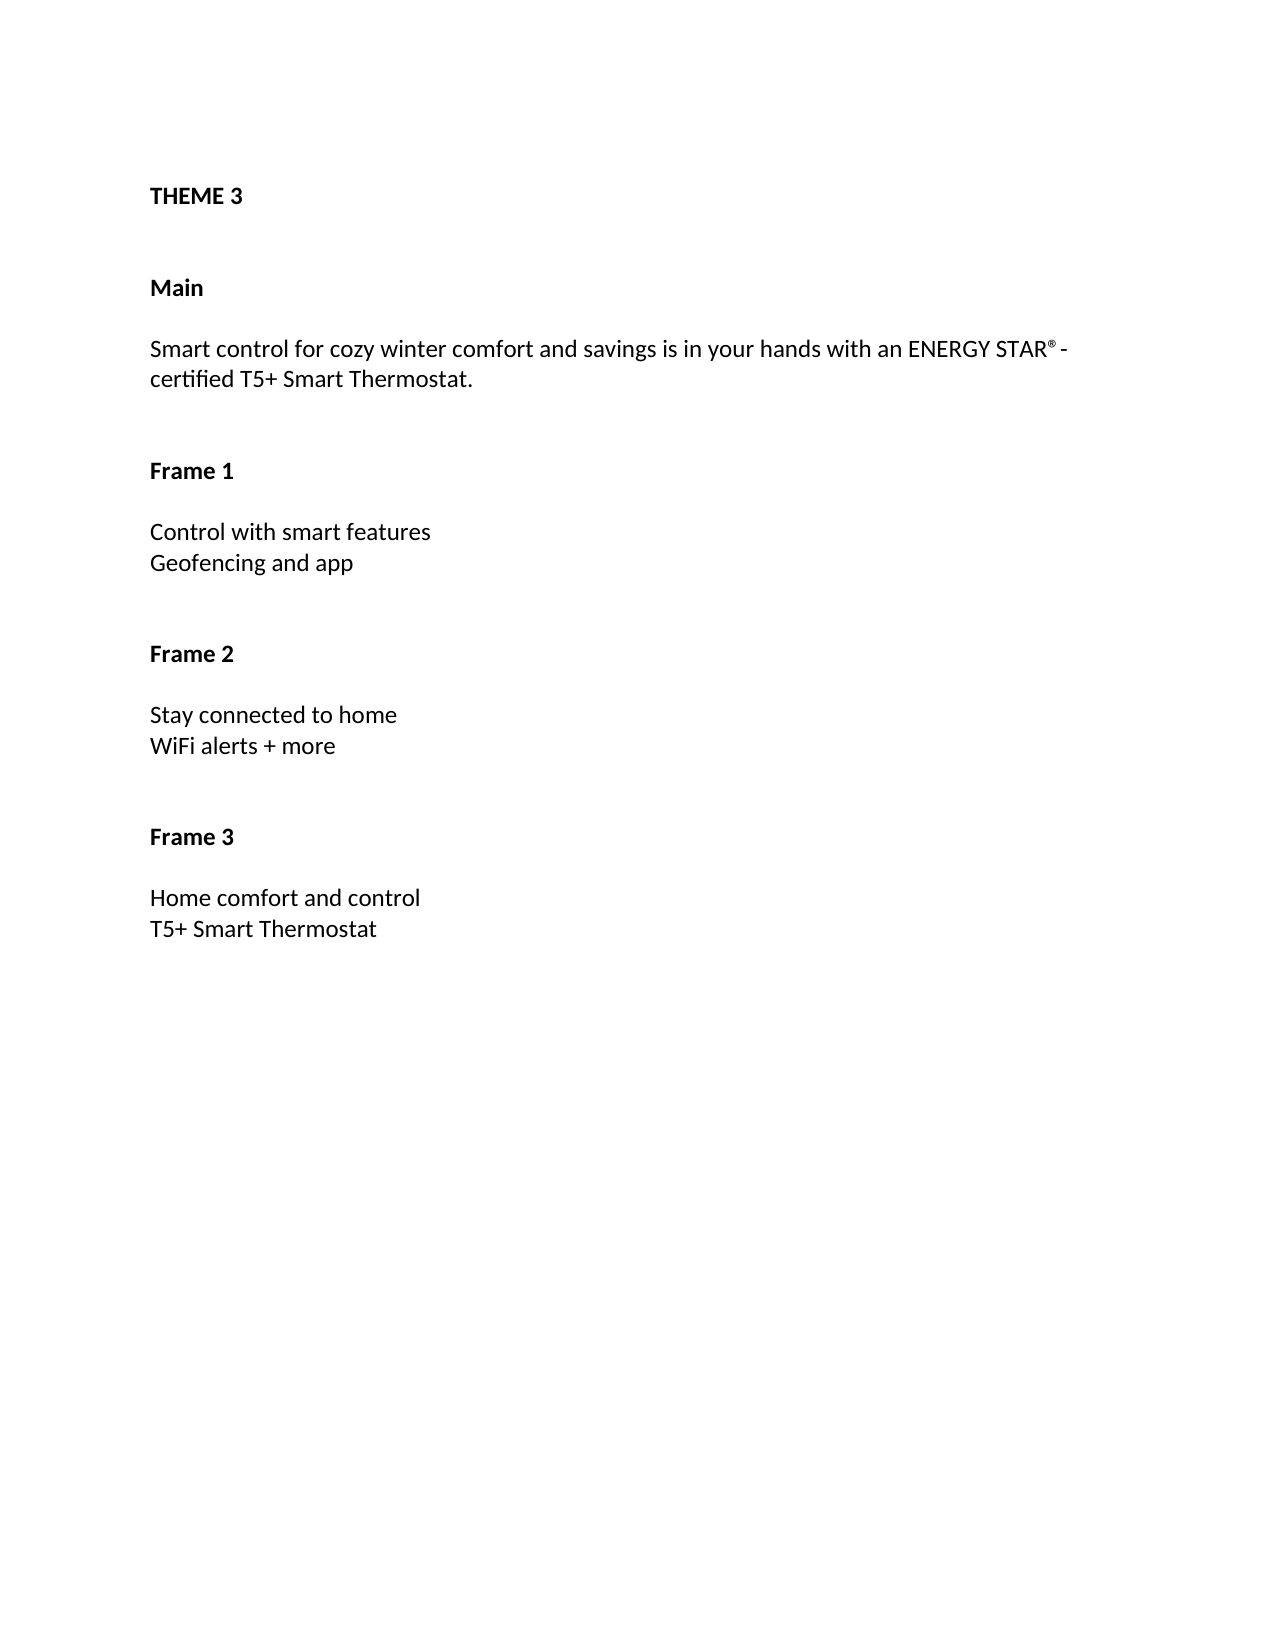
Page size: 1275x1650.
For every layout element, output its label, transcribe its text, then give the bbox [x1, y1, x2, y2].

text WiFi alerts + more [150, 730, 1125, 760]
text Frame 1 [150, 455, 1125, 486]
text Smart control for cozy winter comfort and savings is in your hands with an ENERGY STAR®-certified T5+ Smart Thermostat. [150, 333, 1125, 394]
text Main [150, 272, 1125, 303]
text Control with smart features Geofencing and app Frame 2 [150, 516, 1125, 669]
text Stay connected to home [150, 699, 1125, 730]
text THEME 3 [150, 150, 1125, 211]
text Frame 3 [150, 821, 1125, 852]
text Home comfort and control T5+ Smart Thermostat [150, 882, 1125, 943]
